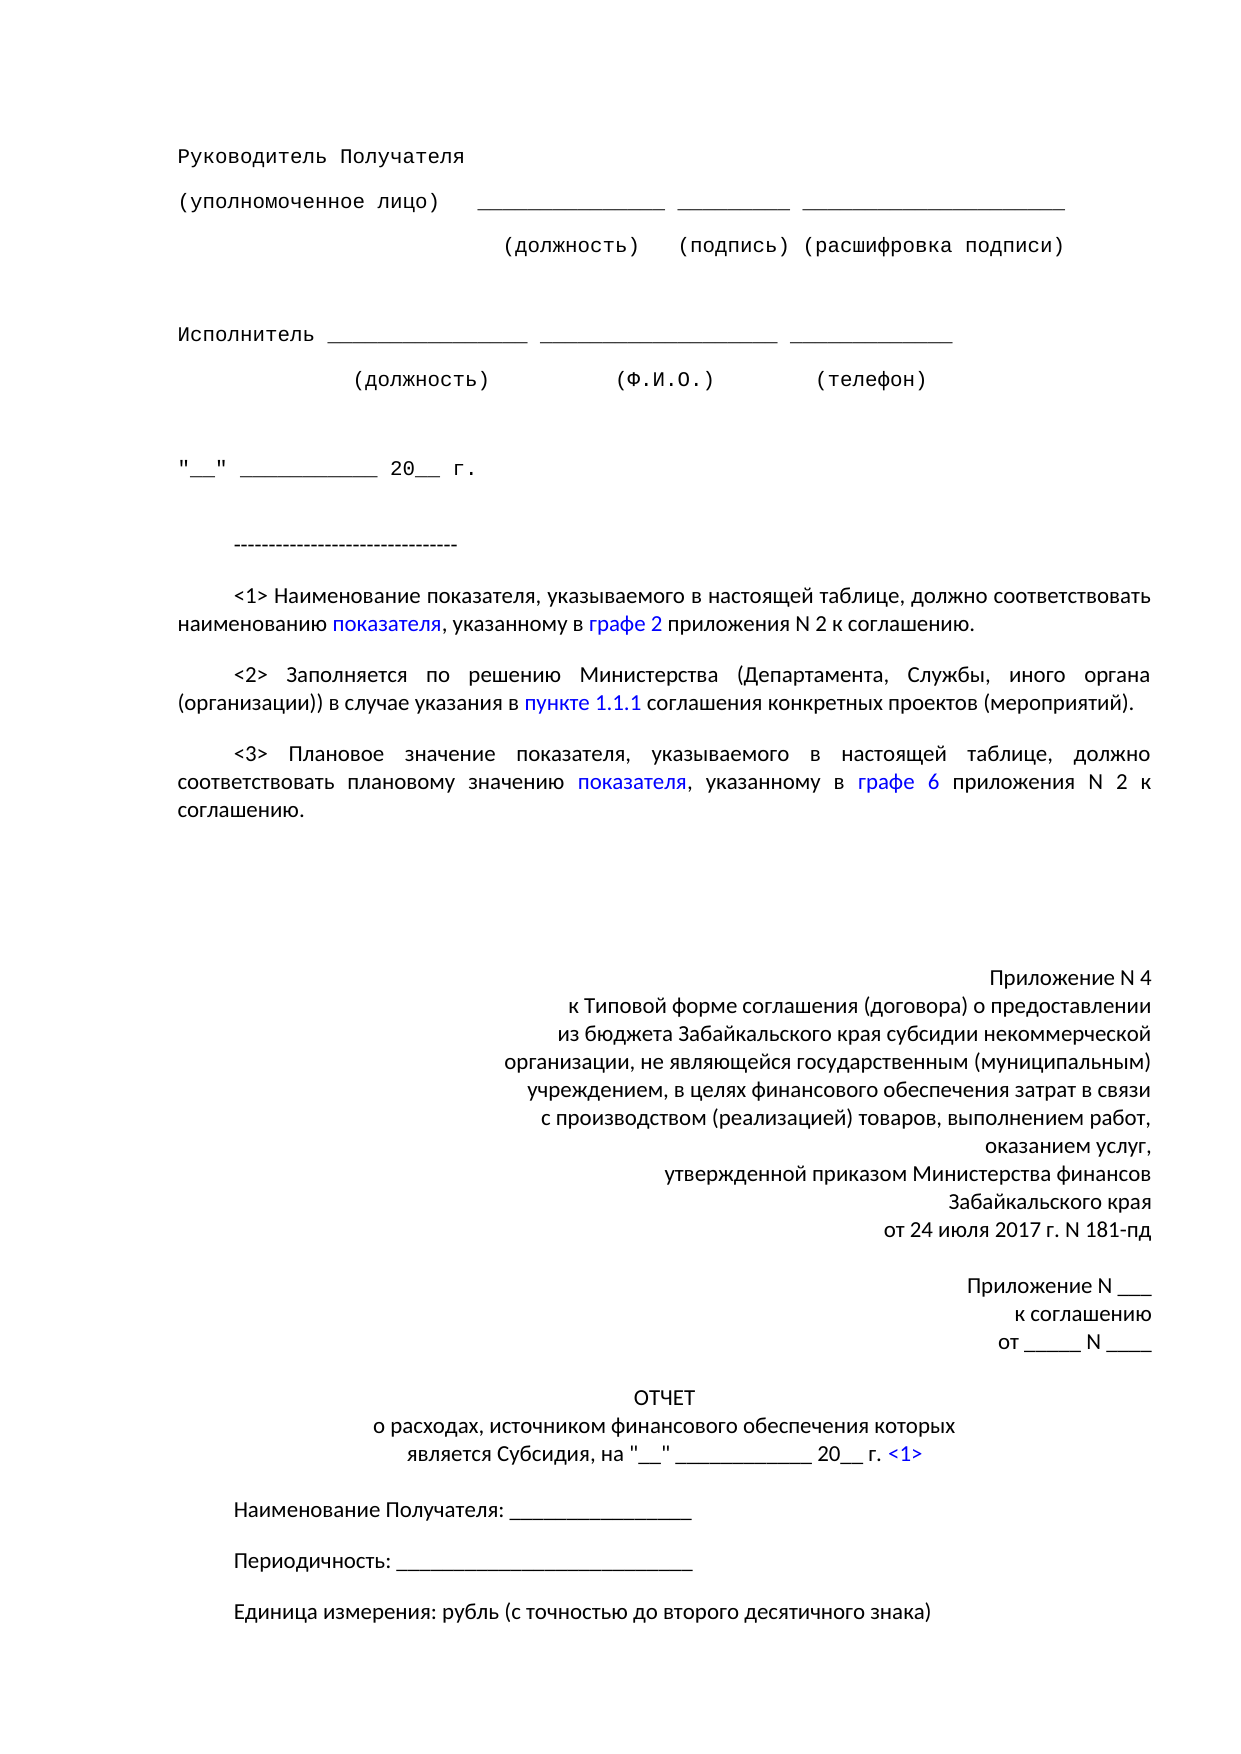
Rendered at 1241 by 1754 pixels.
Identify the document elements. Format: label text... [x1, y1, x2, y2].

text Руководитель Получателя [177, 146, 1152, 170]
text Забайкальского края [177, 1187, 1152, 1215]
text ОТЧЕТ [177, 1383, 1152, 1411]
text (должность) (подпись) (расшифровка подписи) [177, 235, 1152, 259]
text Периодичность: __________________________ [177, 1546, 1152, 1574]
text "__" ___________ 20__ г. [177, 457, 1152, 481]
text Исполнитель ________________ ___________________ _____________ [177, 324, 1152, 348]
text о расходах, источником финансового обеспечения которых [177, 1411, 1152, 1439]
text утвержденной приказом Министерства финансов [177, 1159, 1152, 1187]
text -------------------------------- [177, 530, 1152, 558]
text к Типовой форме соглашения (договора) о предоставлении [177, 991, 1152, 1019]
text с производством (реализацией) товаров, выполнением работ, [177, 1103, 1152, 1131]
text Приложение N ___ [177, 1271, 1152, 1299]
text Наименование Получателя: ________________ [177, 1495, 1152, 1523]
text к соглашению [177, 1299, 1152, 1327]
text оказанием услуг, [177, 1131, 1152, 1159]
text Единица измерения: рубль (с точностью до второго десятичного знака) [177, 1597, 1152, 1625]
text учреждением, в целях финансового обеспечения затрат в связи [177, 1075, 1152, 1103]
text Приложение N 4 [177, 963, 1152, 991]
text <1> Наименование показателя, указываемого в настоящей таблице, должно соответствовать наименованию показателя, указанному в графе 2 приложения N 2 к соглашению. [177, 581, 1152, 637]
text <3> Плановое значение показателя, указываемого в настоящей таблице, должно соответствовать плановому значению показателя, указанному в графе 6 приложения N 2 к соглашению. [177, 739, 1152, 823]
text <2> Заполняется по решению Министерства (Департамента, Службы, иного органа (организации)) в случае указания в пункте 1.1.1 соглашения конкретных проектов (мероприятий). [177, 660, 1152, 716]
text (уполномоченное лицо) _______________ _________ _____________________ [177, 191, 1152, 214]
text организации, не являющейся государственным (муниципальным) [177, 1047, 1152, 1075]
text является Субсидия, на "__" ____________ 20__ г. <1> [177, 1439, 1152, 1467]
text из бюджета Забайкальского края субсидии некоммерческой [177, 1019, 1152, 1047]
text от 24 июля 2017 г. N 181-пд [177, 1215, 1152, 1243]
text (должность) (Ф.И.О.) (телефон) [177, 368, 1152, 392]
text от _____ N ____ [177, 1327, 1152, 1355]
